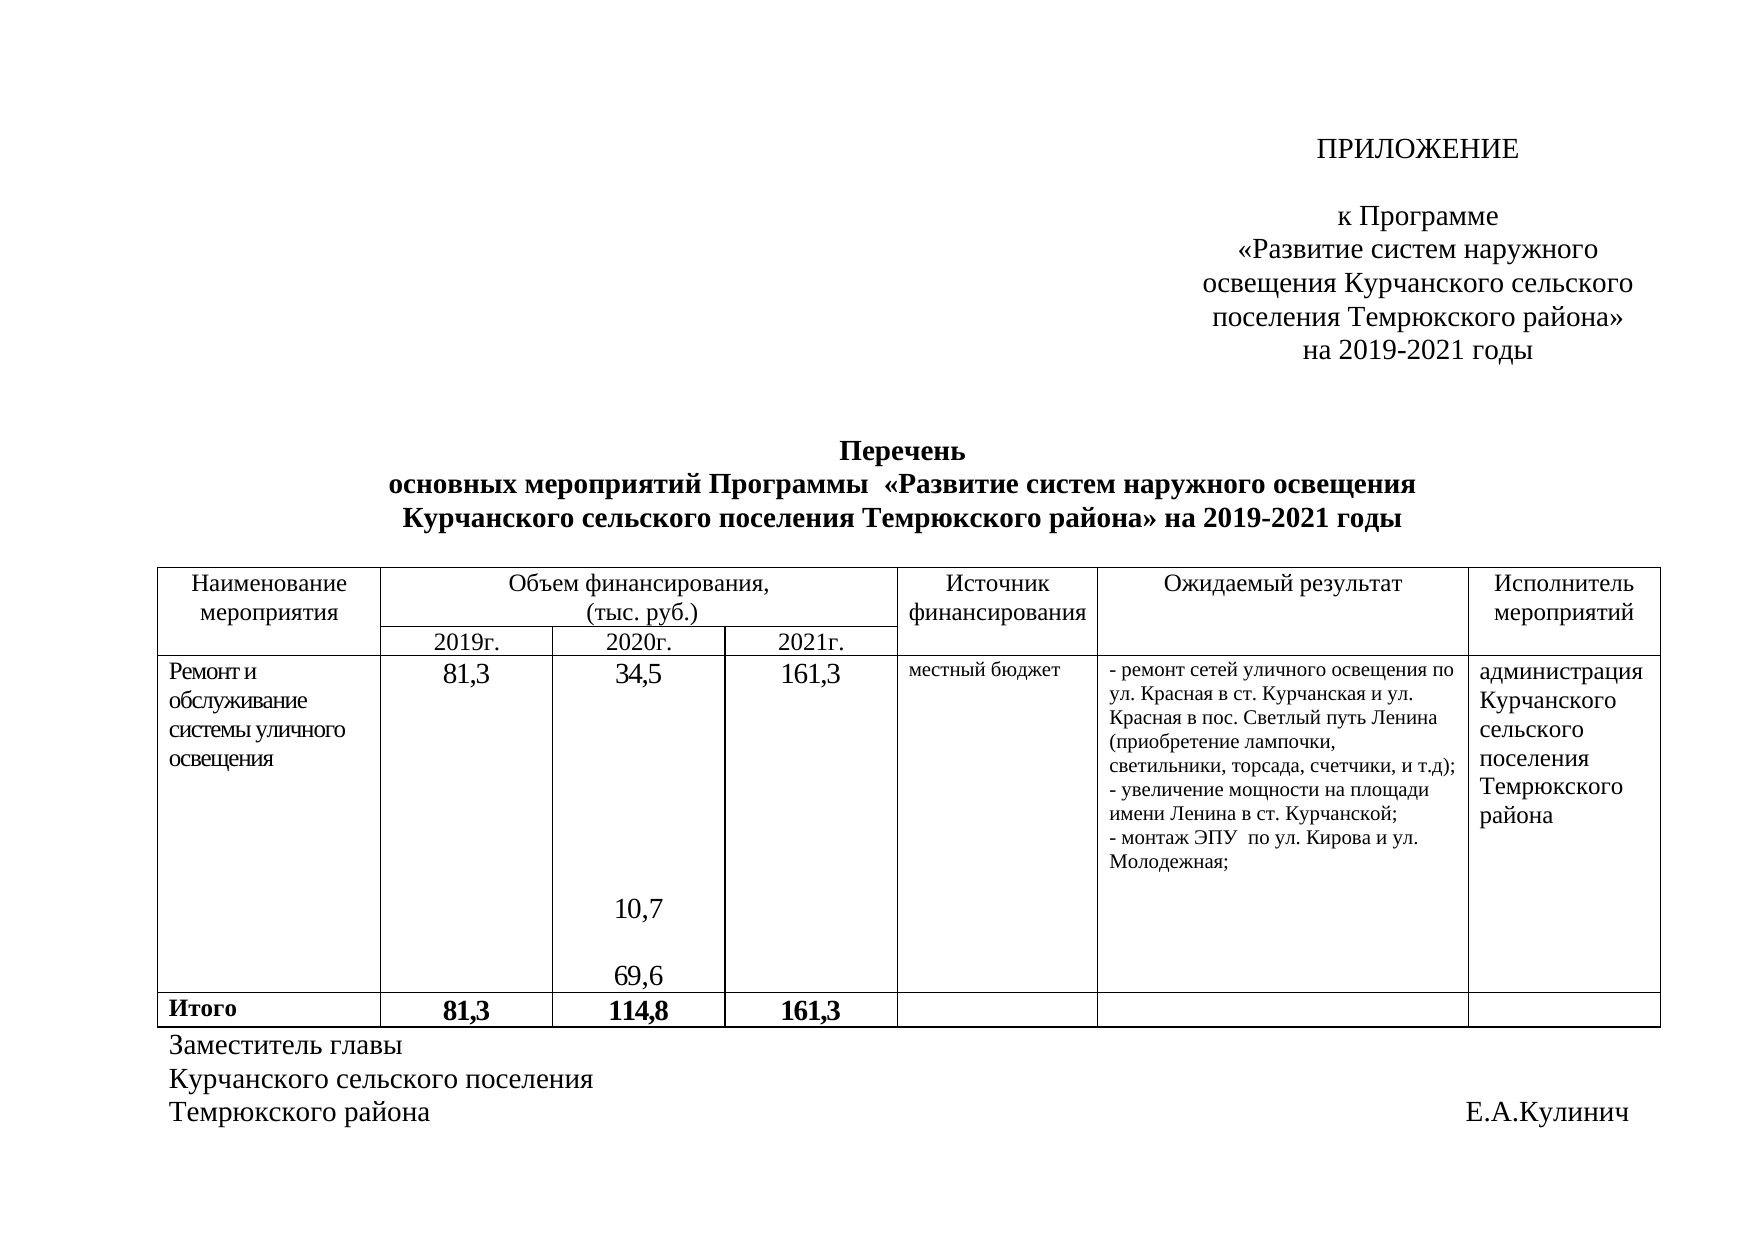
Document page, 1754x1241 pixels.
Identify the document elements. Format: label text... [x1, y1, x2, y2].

table_cell Ремонт и обслуживание системы уличного освещения [158, 656, 380, 992]
table_cell 161,3 [726, 993, 897, 1026]
table_header Источник финансирования [898, 568, 1097, 655]
table_cell - ремонт сетей уличного освещения по ул. Красная в ст. Курчанская и ул. Красная в пос. Светлый путь Ленина (приобретение лампочки, светильники, торсада, счетчики, и т.д); - увеличение мощности на площади имени Ленина в ст. Курчанской; - монтаж ЭПУ по ул. Кирова и ул. Молодежная; [1098, 656, 1468, 992]
table_cell 2020г. [553, 627, 724, 655]
table_cell администрация Курчанского сельского поселения Темрюкского района [1469, 656, 1660, 992]
text «Развитие систем наружного освещения Курчанского сельского поселения Темрюкского района» на 2019-2021 годы [1200, 232, 1636, 366]
table_cell Итого [158, 993, 380, 1026]
table_header Ожидаемый результат [1098, 568, 1468, 655]
table_cell 2021г. [726, 627, 897, 655]
text Перечень основных мероприятий Программы «Развитие систем наружного освещения [169, 433, 1636, 500]
table_cell 34,5 10,7 69,6 [553, 656, 724, 992]
table_header Наименование мероприятия [158, 568, 380, 655]
table_header Исполнитель мероприятий [1469, 568, 1660, 655]
table_cell [1098, 993, 1468, 1026]
text к Программе [1200, 198, 1636, 232]
table_cell 114,8 [553, 993, 724, 1026]
table_header Объем финансирования, (тыс. руб.) [381, 568, 897, 626]
text Темрюкского района Е.А.Кулинич [169, 1094, 1651, 1128]
table_cell местный бюджет [898, 656, 1097, 992]
text Заместитель главы [169, 1028, 1651, 1061]
text Курчанского сельского поселения Темрюкского района» на 2019-2021 годы [169, 500, 1636, 533]
table_cell 81,3 [381, 656, 552, 992]
text Курчанского сельского поселения [169, 1061, 1651, 1094]
table_cell 161,3 [726, 656, 897, 992]
table_cell 2019г. [381, 627, 552, 655]
table_cell [1469, 993, 1660, 1026]
text ПРИЛОЖЕНИЕ [1200, 131, 1636, 164]
table_cell [898, 993, 1097, 1026]
table_cell 81,3 [381, 993, 552, 1026]
